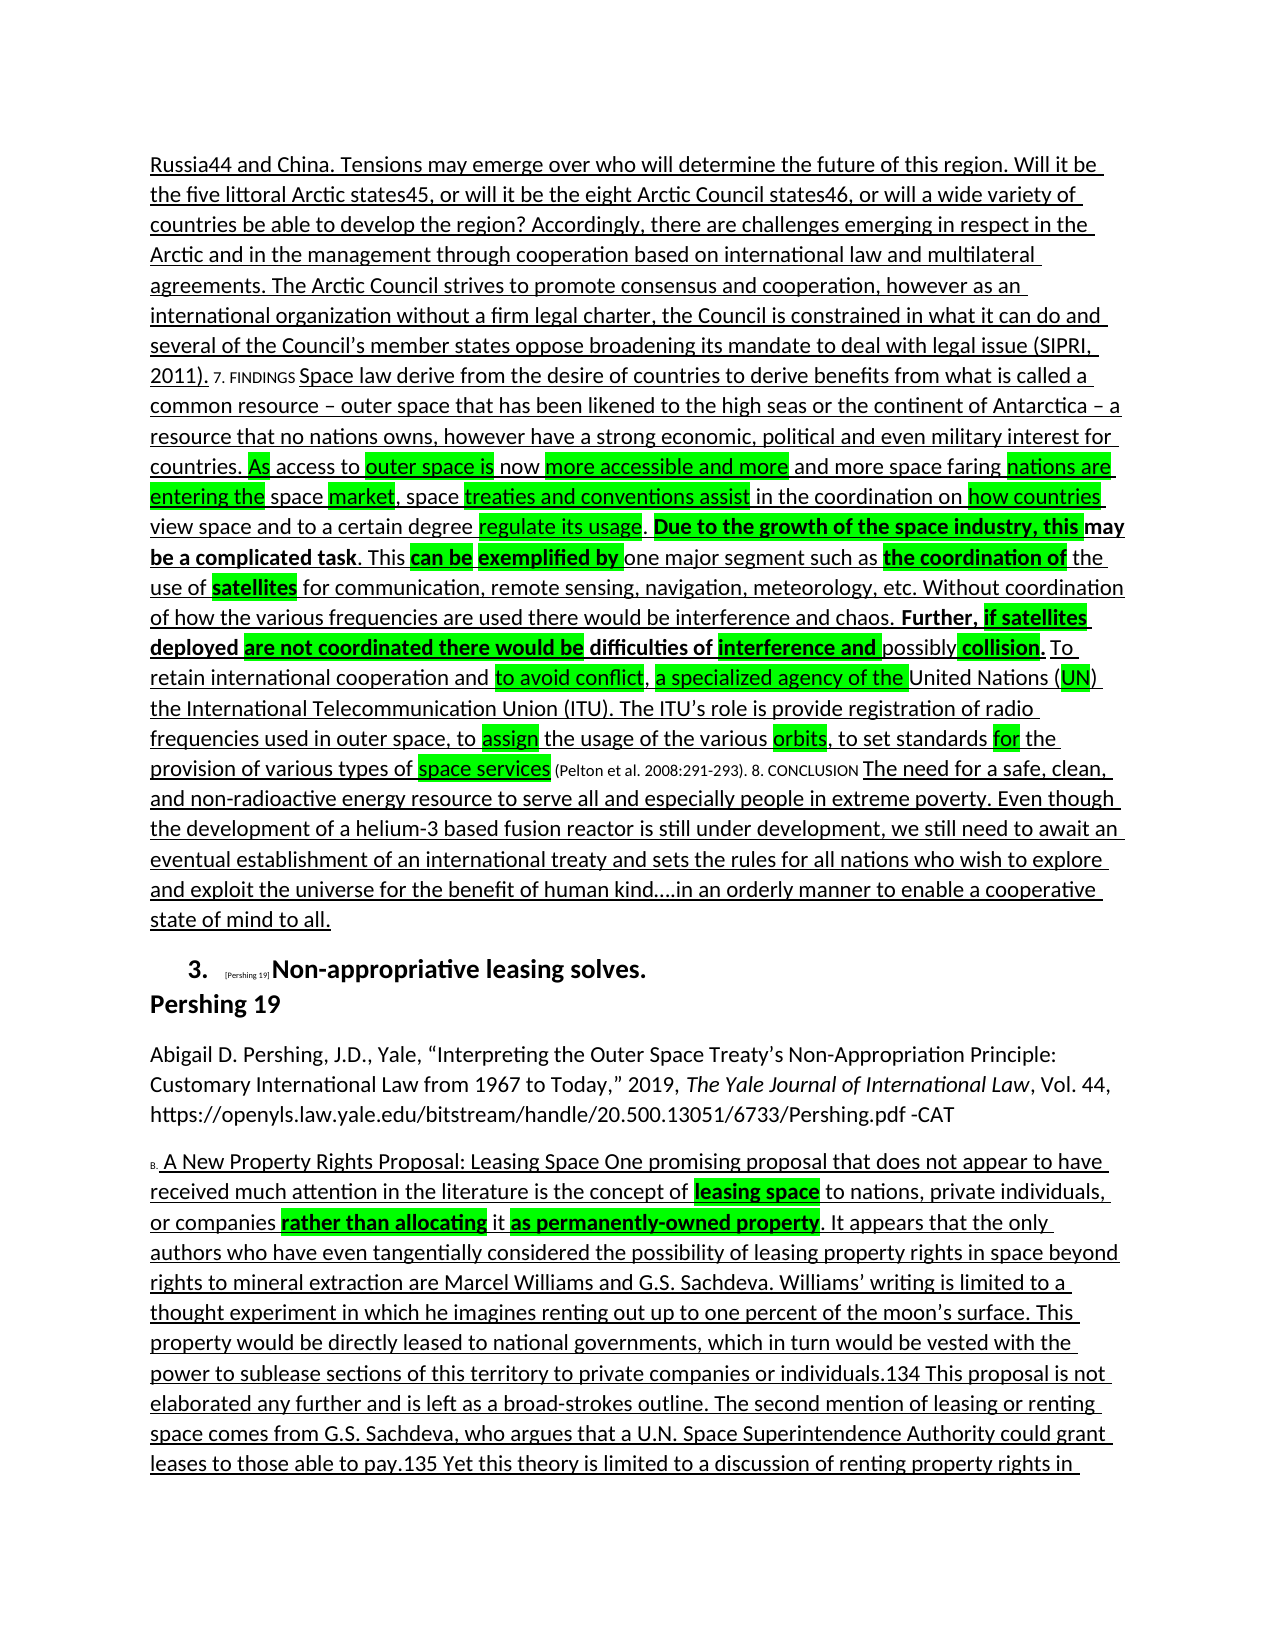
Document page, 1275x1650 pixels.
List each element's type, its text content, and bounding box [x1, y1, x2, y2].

text Abigail D. Pershing, J.D., Yale, “Interpreting the Outer Space Treaty’s Non-Appropriation Principle: Customary International Law from 1967 to Today,” 2019, The Yale Journal of International Law, Vol. 44, https://openyls.law.yale.edu/bitstream/handle/20.500.13051/6733/Pershing.pdf -CAT [150, 1040, 1125, 1128]
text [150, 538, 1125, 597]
subtitle [Pershing 19] Non-appropriative leasing solves. [187, 952, 1125, 985]
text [150, 150, 1125, 537]
text Pershing 19 [150, 988, 1125, 1021]
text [150, 1147, 1125, 1477]
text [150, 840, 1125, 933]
